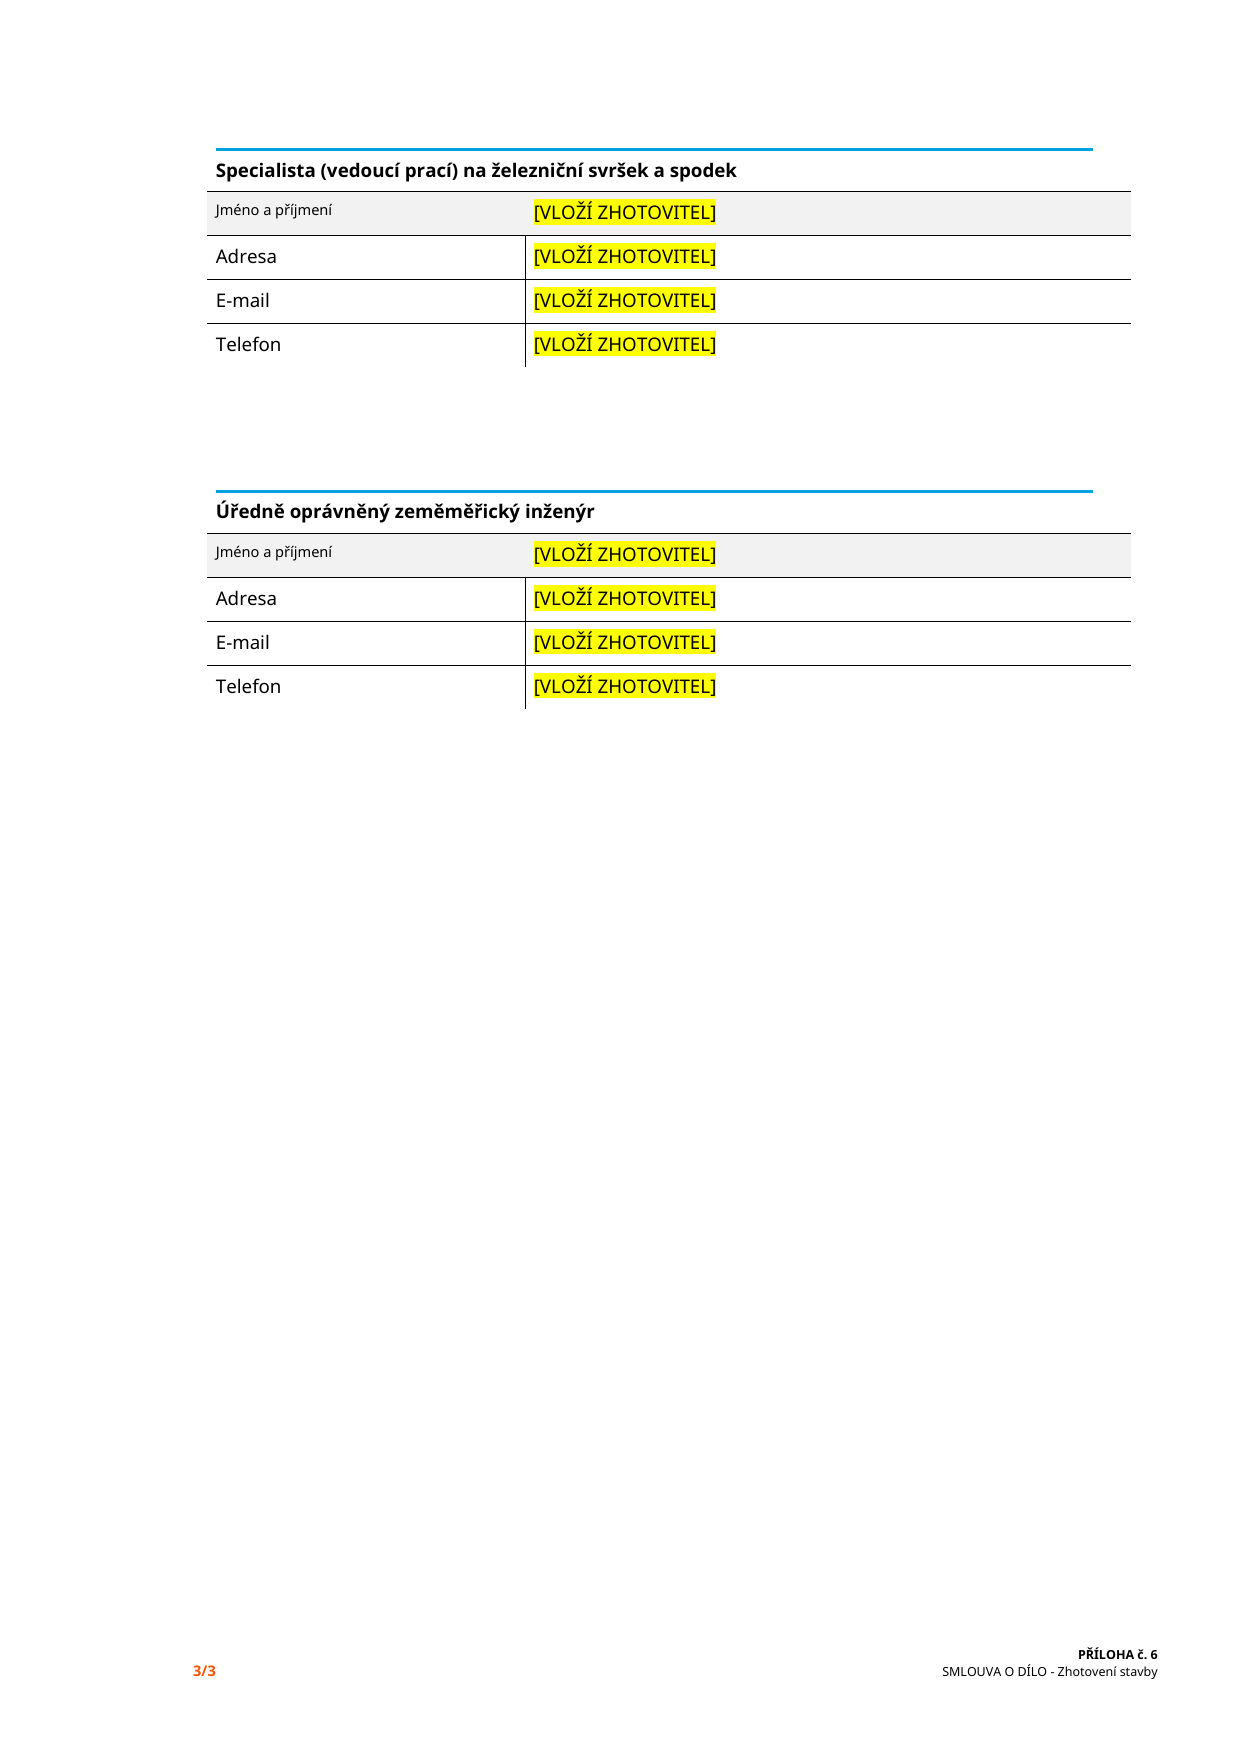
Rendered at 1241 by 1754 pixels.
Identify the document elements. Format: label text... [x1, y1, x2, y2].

table_cell [VLOŽÍ ZHOTOVITEL] [526, 324, 1131, 367]
table_header Jméno a příjmení [207, 192, 526, 235]
text Specialista (vedoucí prací) na železniční svršek a spodek [216, 151, 1093, 182]
table_header [VLOŽÍ ZHOTOVITEL] [526, 534, 1131, 577]
table_cell Telefon [207, 324, 525, 367]
table_cell Adresa [207, 578, 525, 621]
table_cell E-mail [207, 280, 525, 323]
table_cell [VLOŽÍ ZHOTOVITEL] [526, 622, 1131, 665]
table_cell [VLOŽÍ ZHOTOVITEL] [526, 666, 1131, 708]
table_cell [VLOŽÍ ZHOTOVITEL] [526, 578, 1131, 621]
table_cell E-mail [207, 622, 525, 665]
table_cell Telefon [207, 666, 525, 708]
table_cell [VLOŽÍ ZHOTOVITEL] [526, 236, 1131, 279]
table_cell Adresa [207, 236, 525, 279]
table_header [VLOŽÍ ZHOTOVITEL] [526, 192, 1131, 235]
table_header Jméno a příjmení [207, 534, 526, 577]
text Úředně oprávněný zeměměřický inženýr [216, 493, 1093, 524]
table_cell [VLOŽÍ ZHOTOVITEL] [526, 280, 1131, 323]
